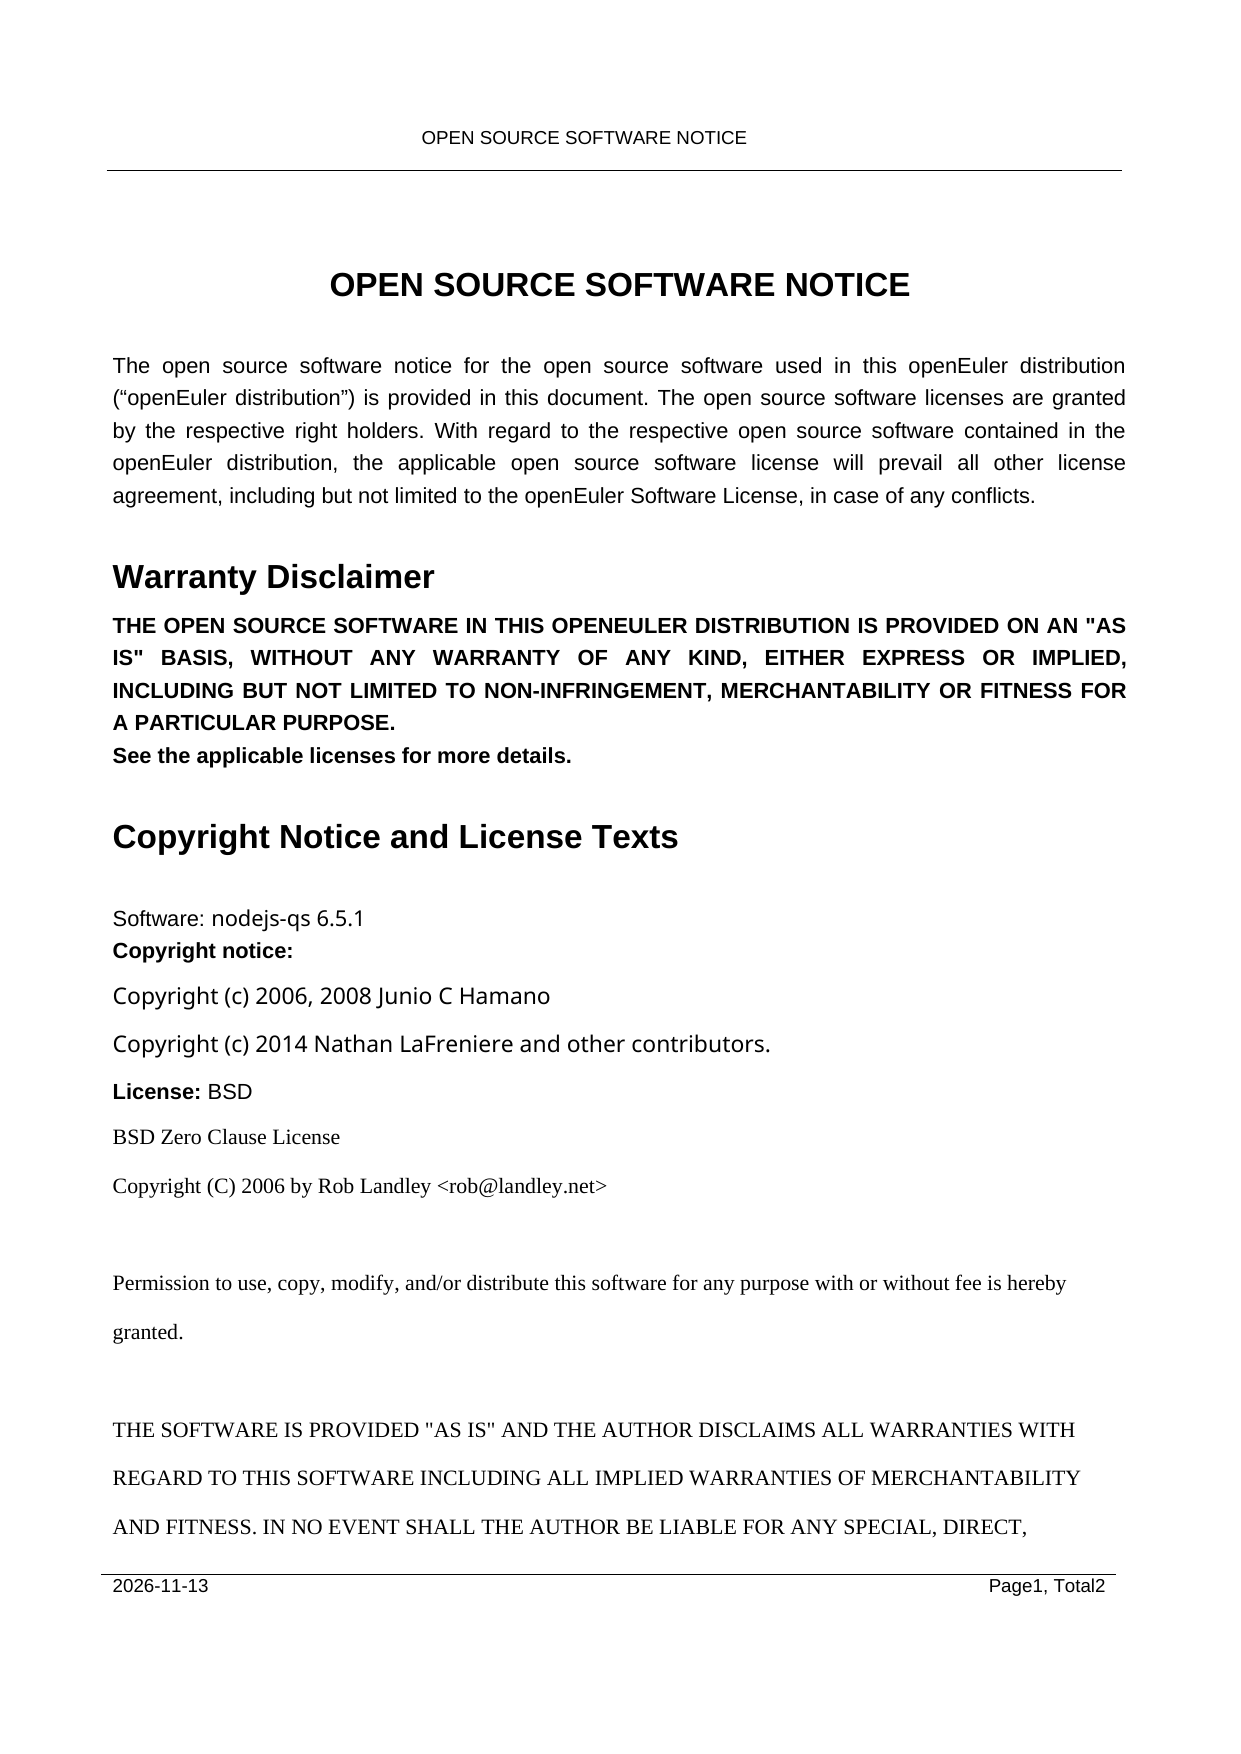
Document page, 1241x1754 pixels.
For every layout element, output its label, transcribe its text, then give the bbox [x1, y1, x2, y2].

text Copyright notice: [112, 934, 1128, 966]
text THE OPEN SOURCE SOFTWARE IN THIS OPENEULER DISTRIBUTION IS PROVIDED ON AN "AS IS" BASIS, WITHOUT ANY WARRANTY OF ANY KIND, EITHER EXPRESS OR IMPLIED, INCLUDING BUT NOT LIMITED TO NON-INFRINGEMENT, MERCHANTABILITY OR FITNESS FOR A PARTICULAR PURPOSE. See the applicable licenses for more details. [112, 609, 1128, 771]
text Warranty Disclaimer [112, 544, 1128, 609]
text License: BSD [112, 1075, 1128, 1108]
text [112, 1120, 1128, 1543]
text Copyright Notice and License Texts [112, 804, 1128, 869]
text Copyright (c) 2014 Nathan LaFreniere and other contributors. [112, 1027, 1128, 1060]
text OPEN SOURCE SOFTWARE NOTICE [112, 251, 1128, 316]
text Software: nodejs-qs 6.5.1 [112, 901, 1128, 934]
text The open source software notice for the open source software used in this openEuler distribution (“openEuler distribution”) is provided in this document. The open source software licenses are granted by the respective right holders. With regard to the respective open source software contained in the openEuler distribution, the applicable open source software license will prevail all other license agreement, including but not limited to the openEuler Software License, in case of any conflicts. [112, 349, 1128, 511]
text Copyright (c) 2006, 2008 Junio C Hamano [112, 979, 1128, 1012]
